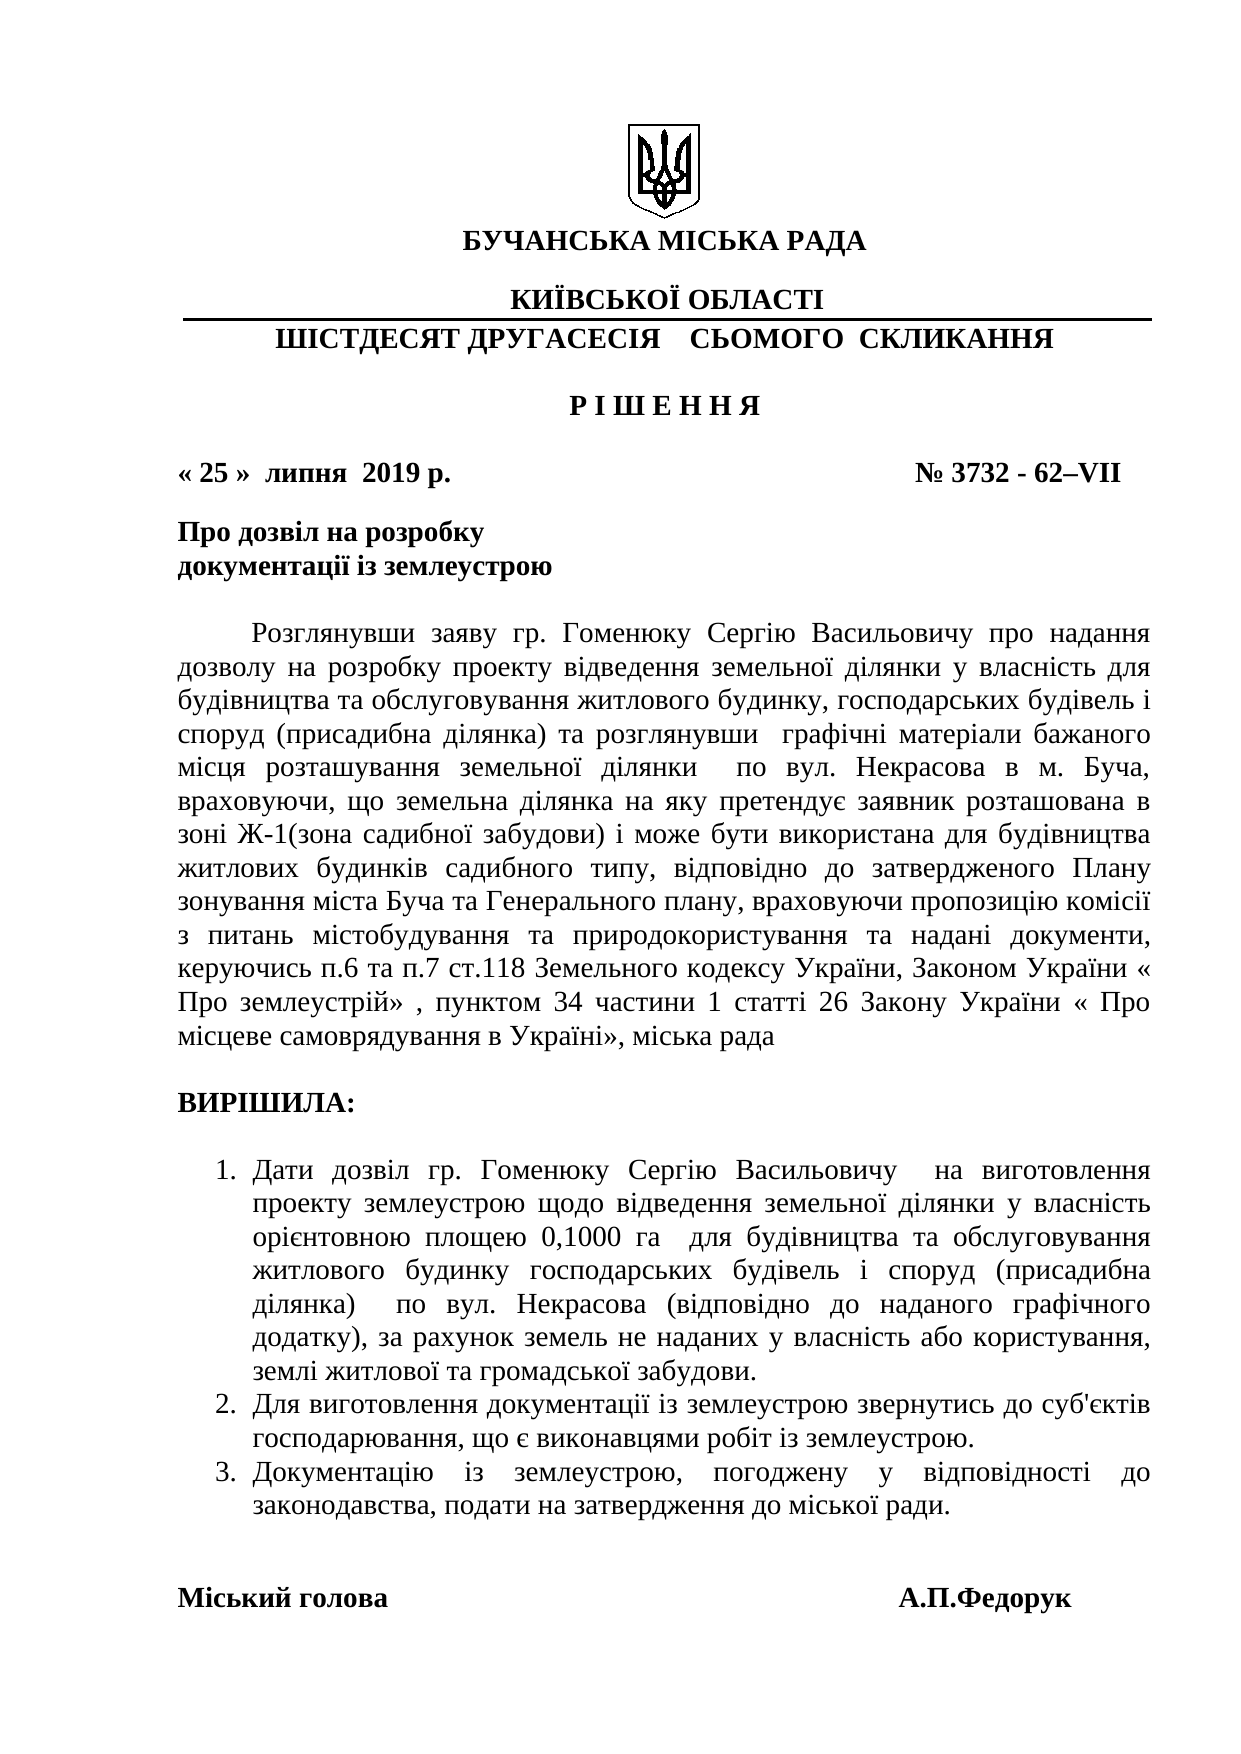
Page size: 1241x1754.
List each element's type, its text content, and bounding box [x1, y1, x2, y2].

list Для виготовлення документації із землеустрою звернутись до суб'єктів господарювання, що є виконавцями робіт із землеустрою. [215, 1387, 1152, 1454]
text Р І Ш Е Н Н Я [177, 388, 1152, 422]
text « 25 » липня 2019 р. № 3732 - 62–VІІ [177, 455, 1152, 489]
text БУЧАНСЬКА МІСЬКА РАДА [177, 223, 1152, 256]
text ШІСТДЕСЯТ ДРУГАСЕСІЯ СЬОМОГО СКЛИКАННЯ [177, 321, 1152, 354]
list Дати дозвіл гр. Гоменюку Сергію Васильовичу на виготовлення проекту землеустрою щодо відведення земельної ділянки у власність орієнтовною площею 0,1000 га для будівництва та обслуговування житлового будинку господарських будівель і споруд (присадибна ділянка) по вул. Некрасова (відповідно до наданого графічного додатку), за рахунок земель не наданих у власність або користування, землі житлової та громадської забудови. [215, 1152, 1152, 1387]
text Розглянувши заяву гр. Гоменюку Сергію Васильовичу про надання дозволу на розробку проекту відведення земельної ділянки у власність для будівництва та обслуговування житлового будинку, господарських будівель і споруд (присадибна ділянка) та розглянувши графічні матеріали бажаного місця розташування земельної ділянки по вул. Некрасова в м. Буча, враховуючи, що земельна ділянка на яку претендує заявник розташована в зоні Ж-1(зона садибної забудови) і може бути використана для будівництва житлових будинків садибного типу, відповідно до затвердженого Плану зонування міста Буча та Генерального плану, враховуючи пропозицію комісії з питань містобудування та природокористування та надані документи, керуючись п.6 та п.7 ст.118 Земельного кодексу України, Законом України « Про землеустрій» , пунктом 34 частини 1 статті 26 Закону України « Про місцеве самоврядування в Україні», міська рада [177, 615, 1152, 1051]
text ВИРІШИЛА: [177, 1085, 1152, 1118]
text документації із землеустрою [177, 548, 1152, 582]
text КИЇВСЬКОЇ ОБЛАСТІ [183, 282, 1152, 318]
text Про дозвіл на розробку [177, 514, 1152, 548]
list Документацію із землеустрою, погоджену у відповідності до законодавства, подати на затвердження до міської ради. [215, 1454, 1152, 1521]
text Міський голова А.П.Федорук [177, 1580, 1152, 1614]
